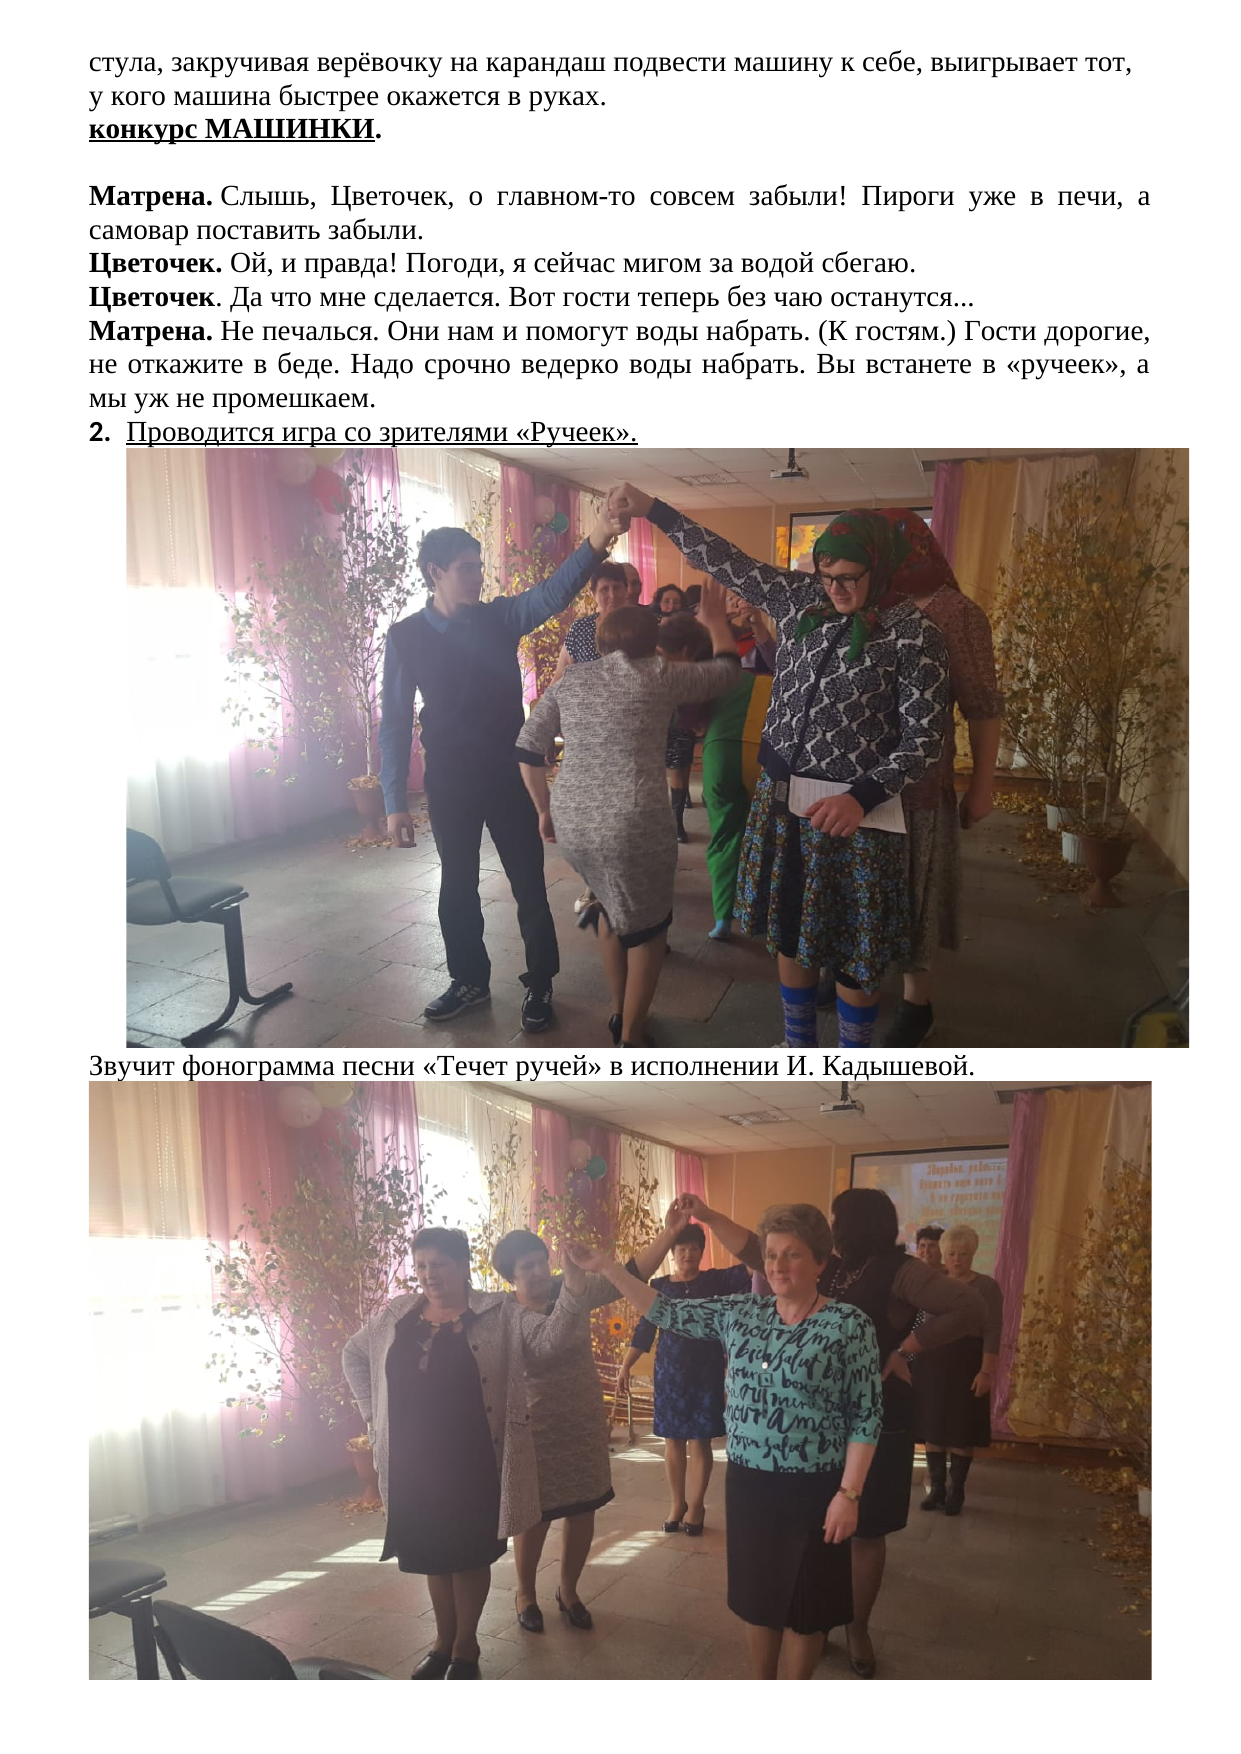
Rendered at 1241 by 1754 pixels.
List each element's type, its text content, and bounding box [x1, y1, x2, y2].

text конкурс МАШИНКИ. [89, 111, 1152, 145]
text Звучит фонограмма песни «Течет ручей» в исполнении И. Кадышевой. [89, 1048, 1152, 1081]
text Цветочек. Да что мне сделается. Вот гости теперь без чаю останутся... [89, 279, 1152, 313]
text Матрена. Не печалься. Они нам и помогут воды набрать. (К гостям.) Гости дорогие, не откажите в беде. Надо срочно ведерко воды набрать. Вы встанете в «ручеек», а мы уж не промешкаем. [89, 313, 1152, 413]
picture [126, 448, 1190, 1048]
text Цветочек. Ой, и правда! Погоди, я сейчас мигом за водой сбегаю. [89, 246, 1152, 279]
picture [88, 1081, 1152, 1680]
list Проводится игра со зрителями «Ручеек». [89, 413, 1152, 449]
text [89, 44, 1152, 111]
text Матрена. Слышь, Цветочек, о главном-то совсем забыли! Пироги уже в печи, а самовар поставить забыли. [89, 178, 1152, 246]
